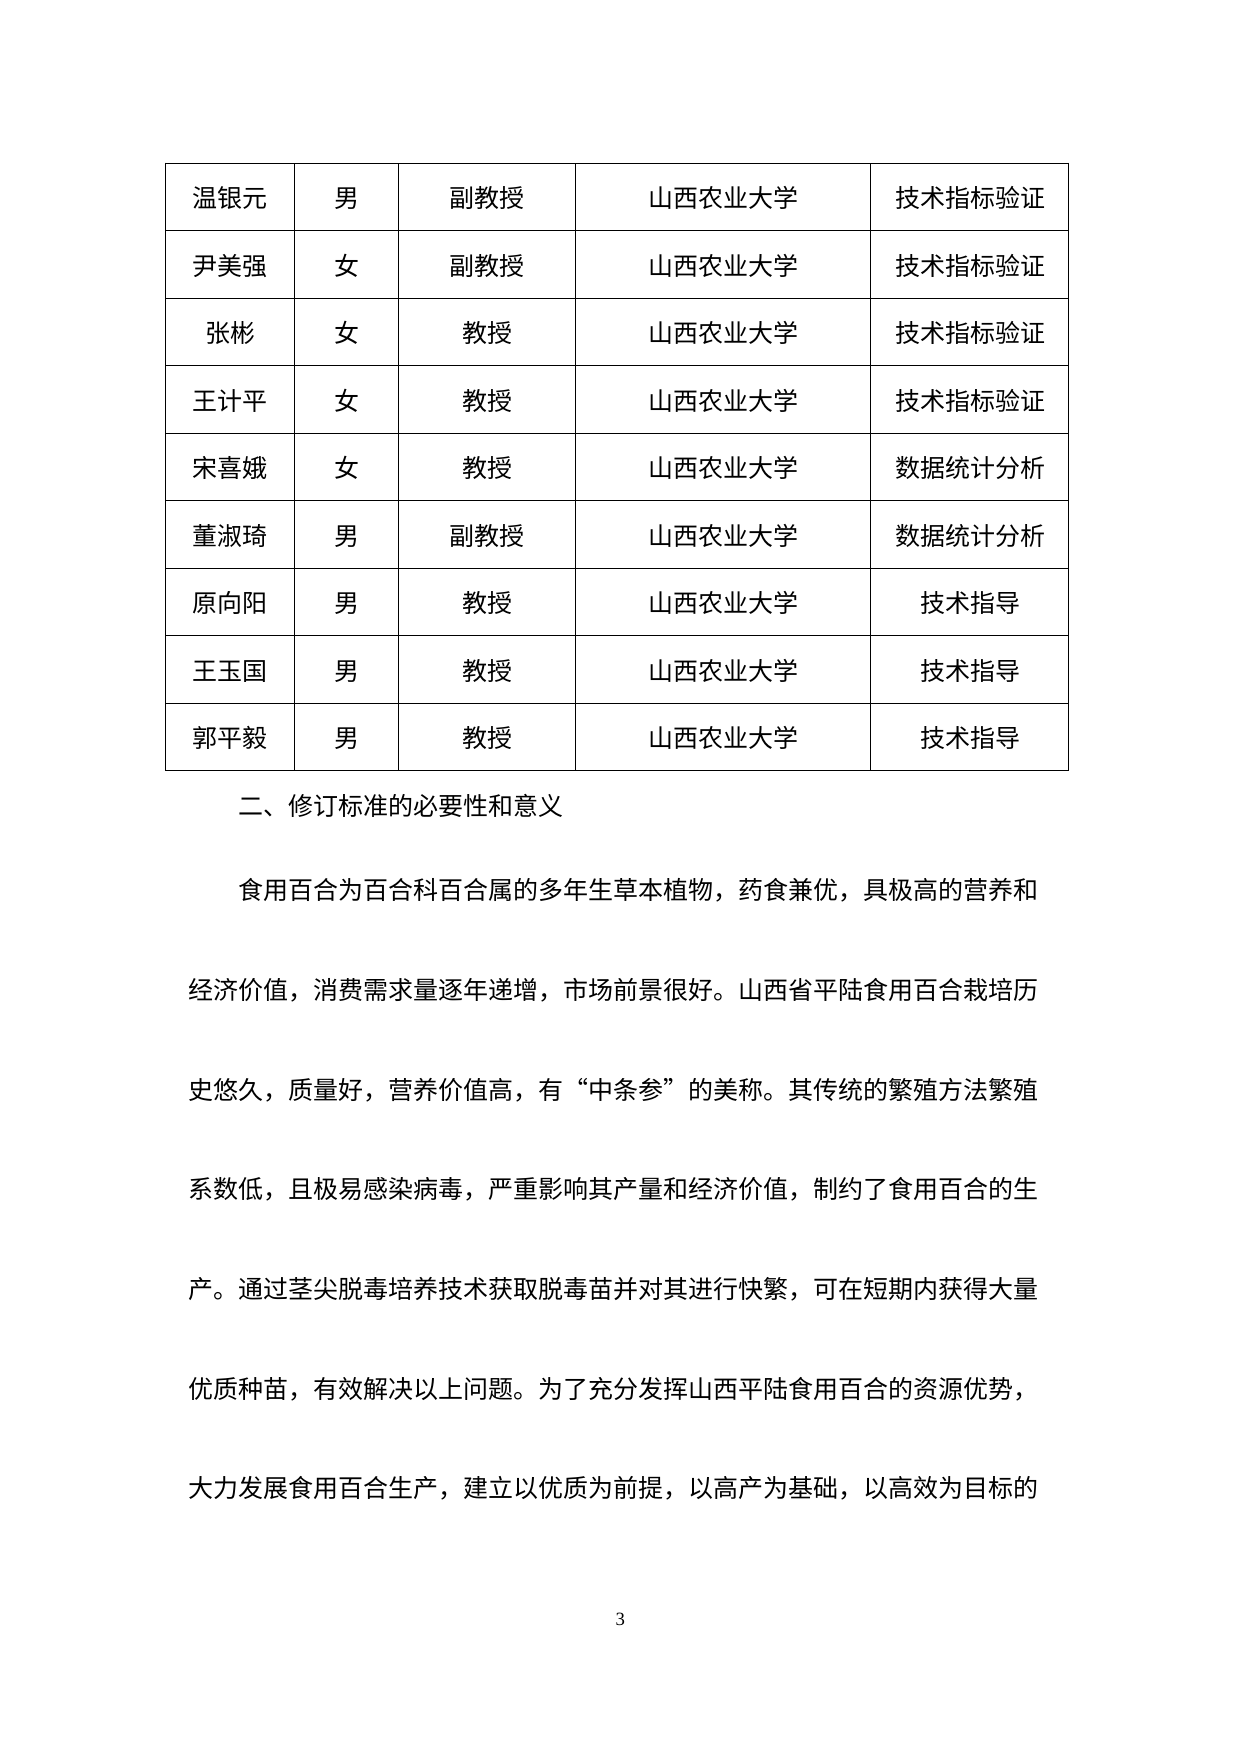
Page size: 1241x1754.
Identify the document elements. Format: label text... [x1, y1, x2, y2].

table_cell 教授 [399, 434, 575, 500]
table_cell 董淑琦 [166, 501, 294, 567]
table_cell 技术指标验证 [871, 366, 1068, 432]
table_cell 山西农业大学 [576, 164, 870, 230]
table_cell 原向阳 [166, 569, 294, 635]
table_cell 副教授 [399, 501, 575, 567]
table_cell 郭平毅 [166, 704, 294, 770]
table_cell 男 [295, 636, 398, 702]
table_cell 王计平 [166, 366, 294, 432]
table_cell 女 [295, 299, 398, 365]
table_cell 技术指标验证 [871, 164, 1068, 230]
table_cell 女 [295, 231, 398, 297]
table_cell 教授 [399, 704, 575, 770]
table_cell 技术指标验证 [871, 231, 1068, 297]
table_cell 女 [295, 434, 398, 500]
table_cell 尹美强 [166, 231, 294, 297]
table_cell 女 [295, 366, 398, 432]
table_cell 山西农业大学 [576, 366, 870, 432]
table_cell 山西农业大学 [576, 636, 870, 702]
table_cell 山西农业大学 [576, 704, 870, 770]
table_cell 数据统计分析 [871, 501, 1068, 567]
table_cell 教授 [399, 569, 575, 635]
table_cell 山西农业大学 [576, 434, 870, 500]
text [188, 856, 1052, 1520]
table_cell 技术指导 [871, 636, 1068, 702]
table_cell 教授 [399, 366, 575, 432]
table_cell 副教授 [399, 164, 575, 230]
text 二、修订标准的必要性和意义 [188, 771, 1052, 837]
table_cell 张彬 [166, 299, 294, 365]
table_cell 技术指标验证 [871, 299, 1068, 365]
table_cell 男 [295, 501, 398, 567]
table_cell 山西农业大学 [576, 569, 870, 635]
table_cell 技术指导 [871, 569, 1068, 635]
table_cell 男 [295, 704, 398, 770]
table_cell 副教授 [399, 231, 575, 297]
table_cell 宋喜娥 [166, 434, 294, 500]
table_cell 山西农业大学 [576, 231, 870, 297]
table_cell 教授 [399, 636, 575, 702]
table_cell 教授 [399, 299, 575, 365]
table_cell 王玉国 [166, 636, 294, 702]
table_cell 男 [295, 569, 398, 635]
table_cell 技术指导 [871, 704, 1068, 770]
table_cell 山西农业大学 [576, 501, 870, 567]
table_cell 温银元 [166, 164, 294, 230]
table_cell 男 [295, 164, 398, 230]
table_cell 数据统计分析 [871, 434, 1068, 500]
table_cell 山西农业大学 [576, 299, 870, 365]
